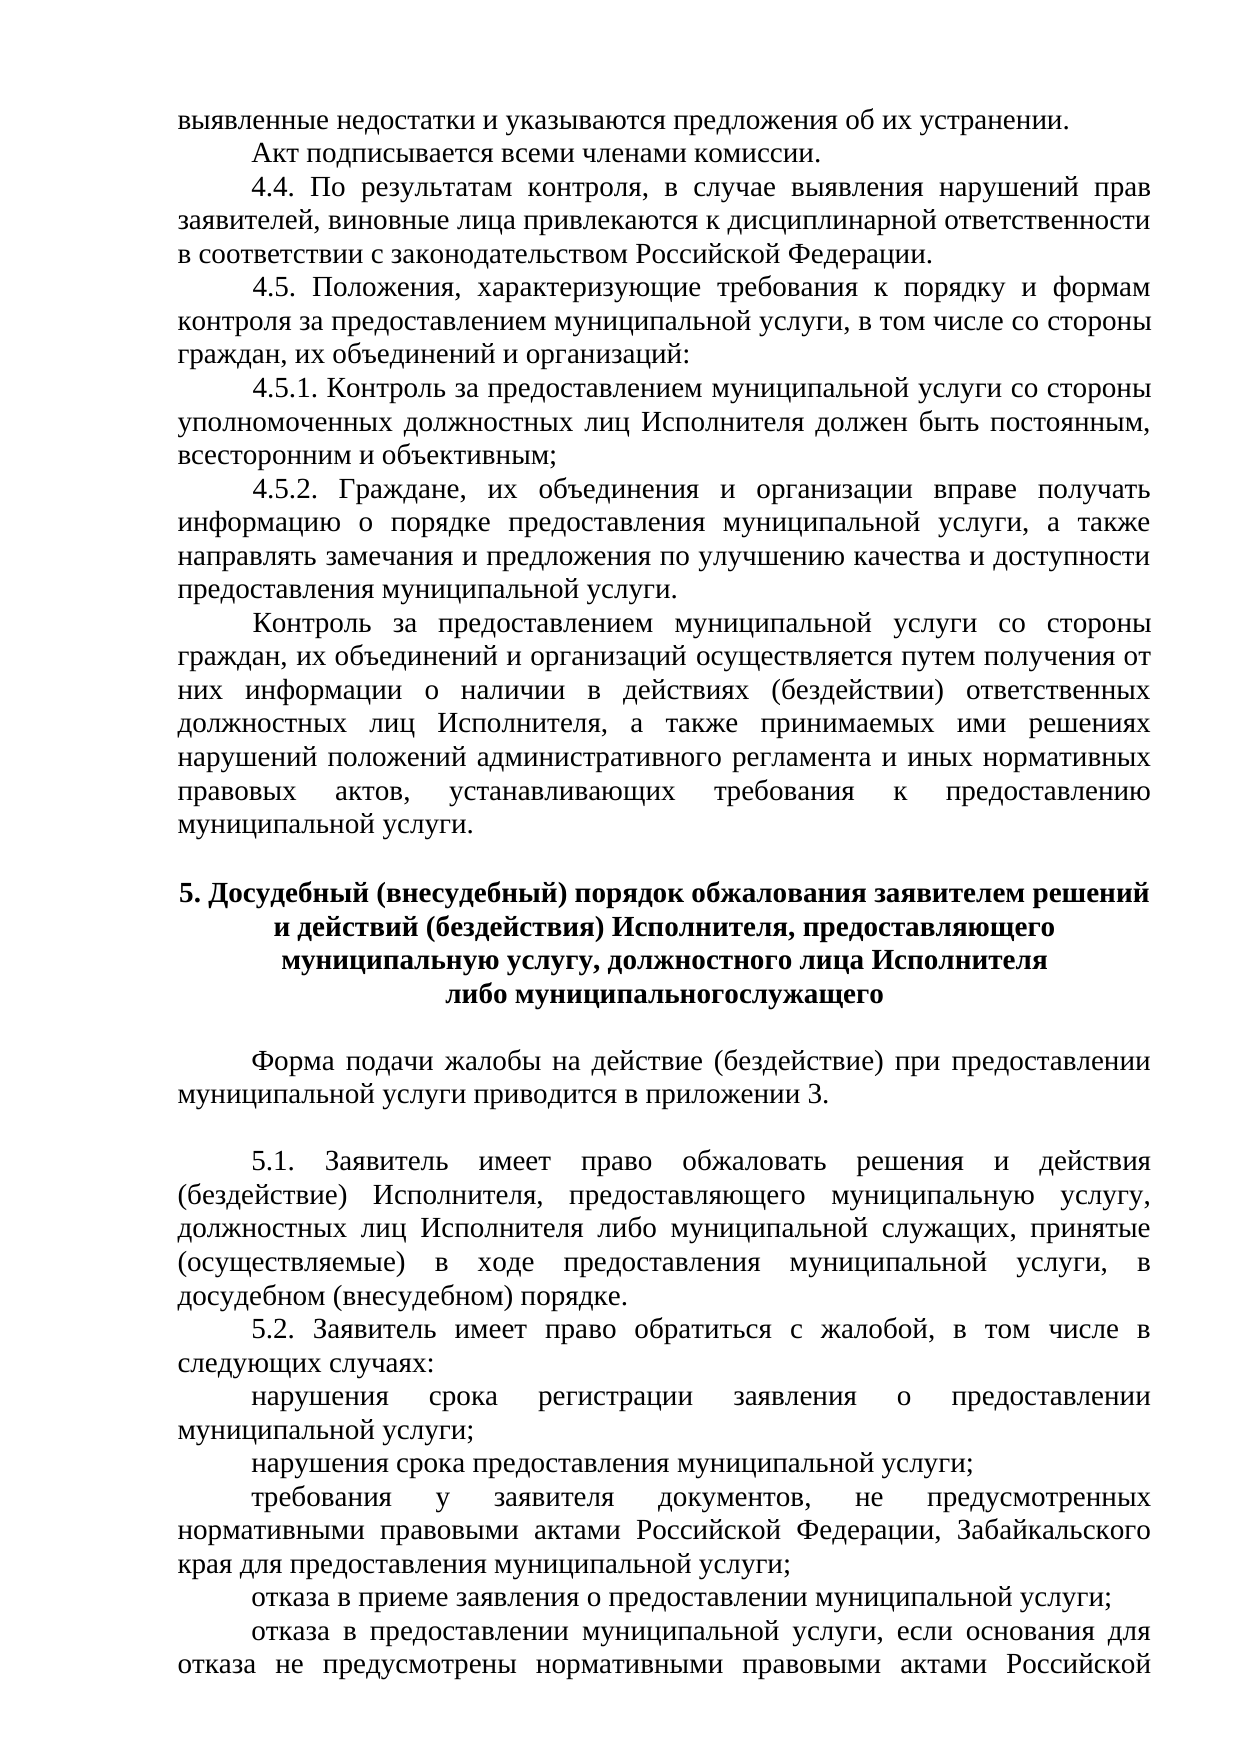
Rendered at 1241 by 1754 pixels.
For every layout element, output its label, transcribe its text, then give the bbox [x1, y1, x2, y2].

text Акт подписывается всеми членами комиссии. [177, 135, 1152, 169]
text требования у заявителя документов, не предусмотренных нормативными правовыми актами Российской Федерации, Забайкальского края для предоставления муниципальной услуги; [177, 1479, 1152, 1579]
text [177, 102, 1152, 135]
text Контроль за предоставлением муниципальной услуги со стороны граждан, их объединений и организаций осуществляется путем получения от них информации о наличии в действиях (бездействии) ответственных должностных лиц Исполнителя, а также принимаемых ими решениях нарушений положений административного регламента и иных нормативных правовых актов, устанавливающих требования к предоставлению муниципальной услуги. [177, 605, 1152, 840]
text нарушения срока предоставления муниципальной услуги; [177, 1445, 1152, 1479]
text Форма подачи жалобы на действие (бездействие) при предоставлении муниципальной услуги приводится в приложении 3. [177, 1043, 1152, 1110]
text 5.2. Заявитель имеет право обратиться с жалобой, в том числе в следующих случаях: [177, 1311, 1152, 1378]
text нарушения срока регистрации заявления о предоставлении муниципальной услуги; [177, 1378, 1152, 1445]
text 5.1. Заявитель имеет право обжаловать решения и действия (бездействие) Исполнителя, предоставляющего муниципальную услугу, должностных лиц Исполнителя либо муниципальной служащих, принятые (осуществляемые) в ходе предоставления муниципальной услуги, в досудебном (внесудебном) порядке. [177, 1143, 1152, 1311]
text либо муниципальногослужащего [177, 976, 1152, 1009]
text 4.5. Положения, характеризующие требования к порядку и формам контроля за предоставлением муниципальной услуги, в том числе со стороны граждан, их объединений и организаций: [177, 269, 1152, 370]
text отказа в приеме заявления о предоставлении муниципальной услуги; [177, 1579, 1152, 1613]
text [177, 1613, 1152, 1680]
text 4.5.2. Граждане, их объединения и организации вправе получать информацию о порядке предоставления муниципальной услуги, а также направлять замечания и предложения по улучшению качества и доступности предоставления муниципальной услуги. [177, 471, 1152, 605]
text 4.4. По результатам контроля, в случае выявления нарушений прав заявителей, виновные лица привлекаются к дисциплинарной ответственности в соответствии с законодательством Российской Федерации. [177, 169, 1152, 269]
text 4.5.1. Контроль за предоставлением муниципальной услуги со стороны уполномоченных должностных лиц Исполнителя должен быть постоянным, всесторонним и объективным; [177, 370, 1152, 471]
text 5. Досудебный (внесудебный) порядок обжалования заявителем решений и действий (бездействия) Исполнителя, предоставляющего муниципальную услугу, должностного лица Исполнителя [177, 875, 1152, 976]
